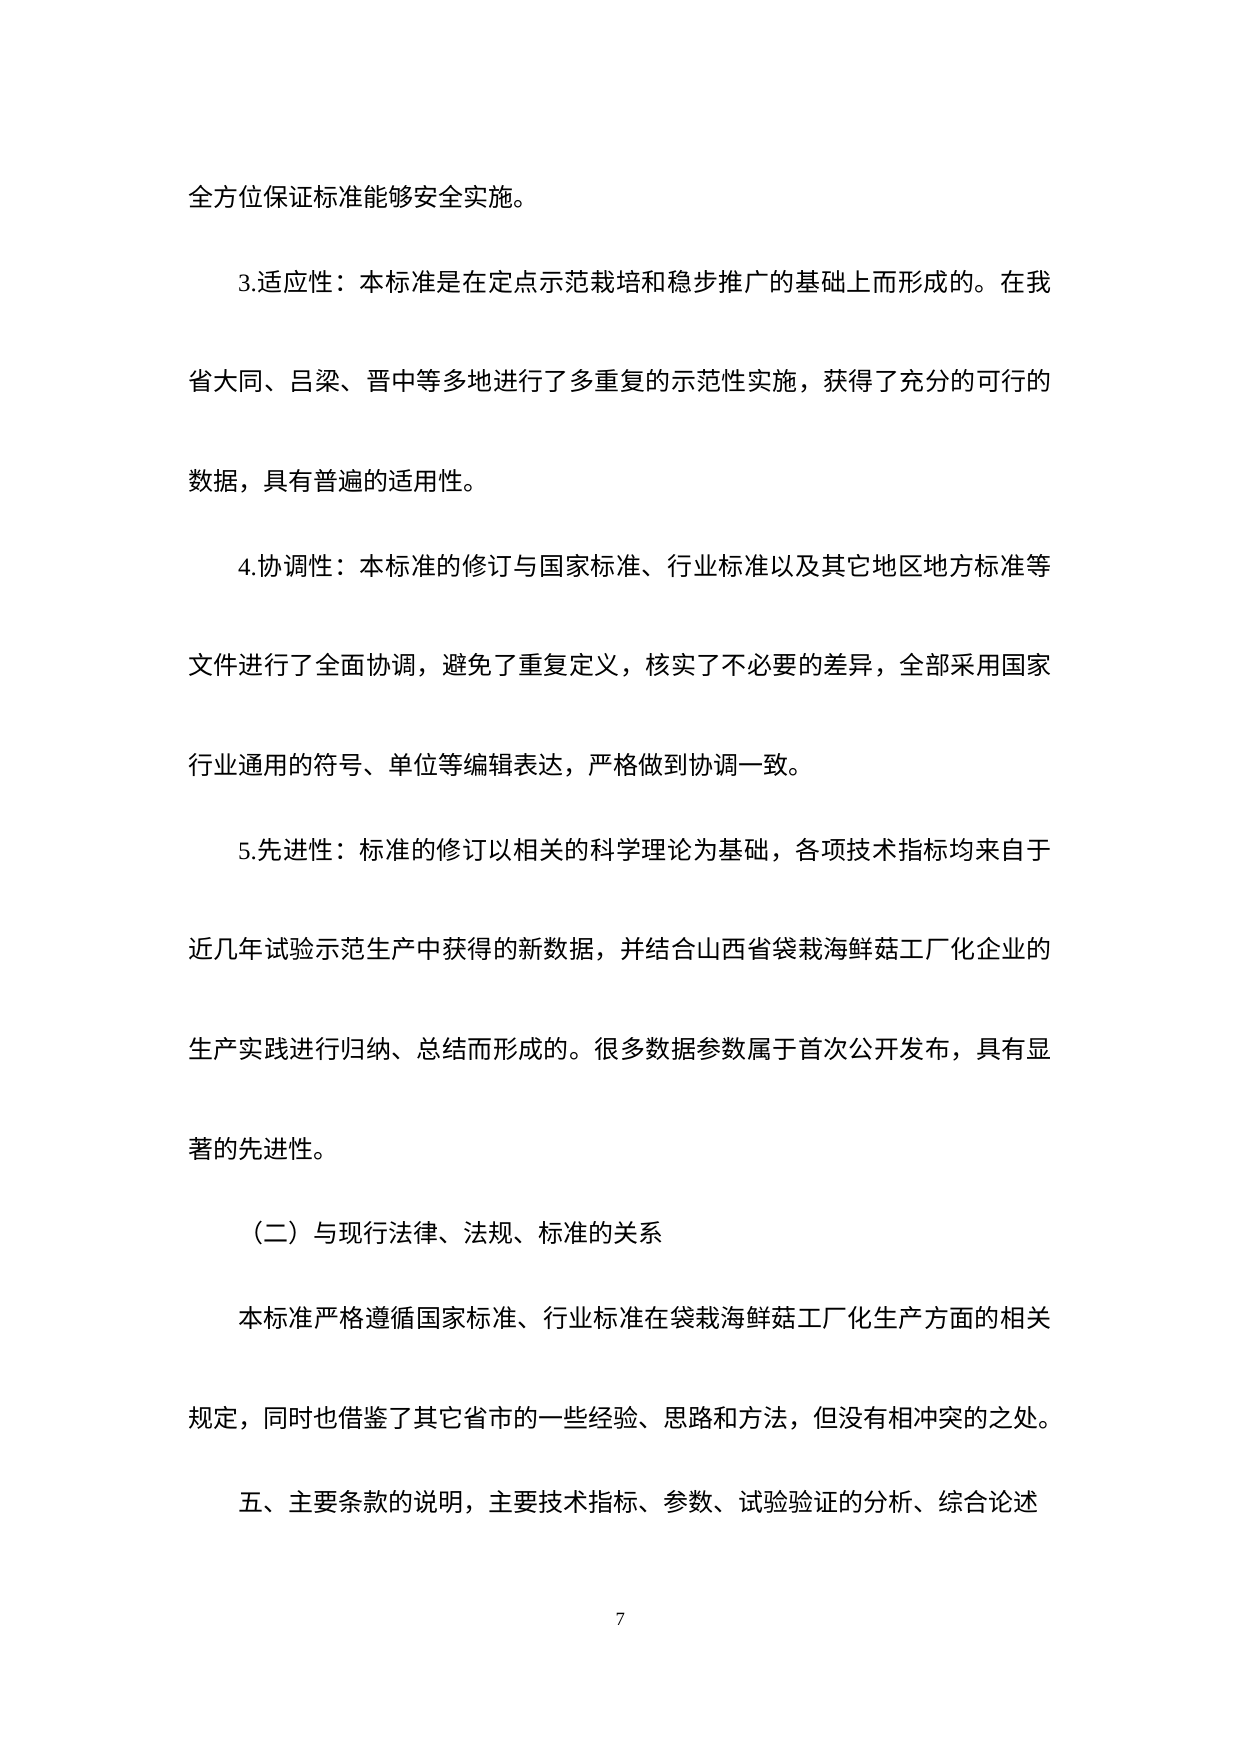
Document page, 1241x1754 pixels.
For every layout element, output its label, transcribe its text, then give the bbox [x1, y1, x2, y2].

text 3.适应性：本标准是在定点示范栽培和稳步推广的基础上而形成的。在我省大同、吕梁、晋中等多地进行了多重复的示范性实施，获得了充分的可行的数据，具有普遍的适用性。 [188, 247, 1052, 513]
text 5.先进性：标准的修订以相关的科学理论为基础，各项技术指标均来自于近几年试验示范生产中获得的新数据，并结合山西省袋栽海鲜菇工厂化企业的生产实践进行归纳、总结而形成的。很多数据参数属于首次公开发布，具有显著的先进性。 [188, 815, 1052, 1181]
text 五、主要条款的说明，主要技术指标、参数、试验验证的分析、综合论述 [188, 1467, 1052, 1534]
text 本标准严格遵循国家标准、行业标准在袋栽海鲜菇工厂化生产方面的相关规定，同时也借鉴了其它省市的一些经验、思路和方法，但没有相冲突的之处。 [188, 1283, 1052, 1449]
text （二）与现行法律、法规、标准的关系 [188, 1199, 1052, 1265]
text 4.协调性：本标准的修订与国家标准、行业标准以及其它地区地方标准等文件进行了全面协调，避免了重复定义，核实了不必要的差异，全部采用国家行业通用的符号、单位等编辑表达，严格做到协调一致。 [188, 531, 1052, 797]
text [188, 162, 1052, 229]
